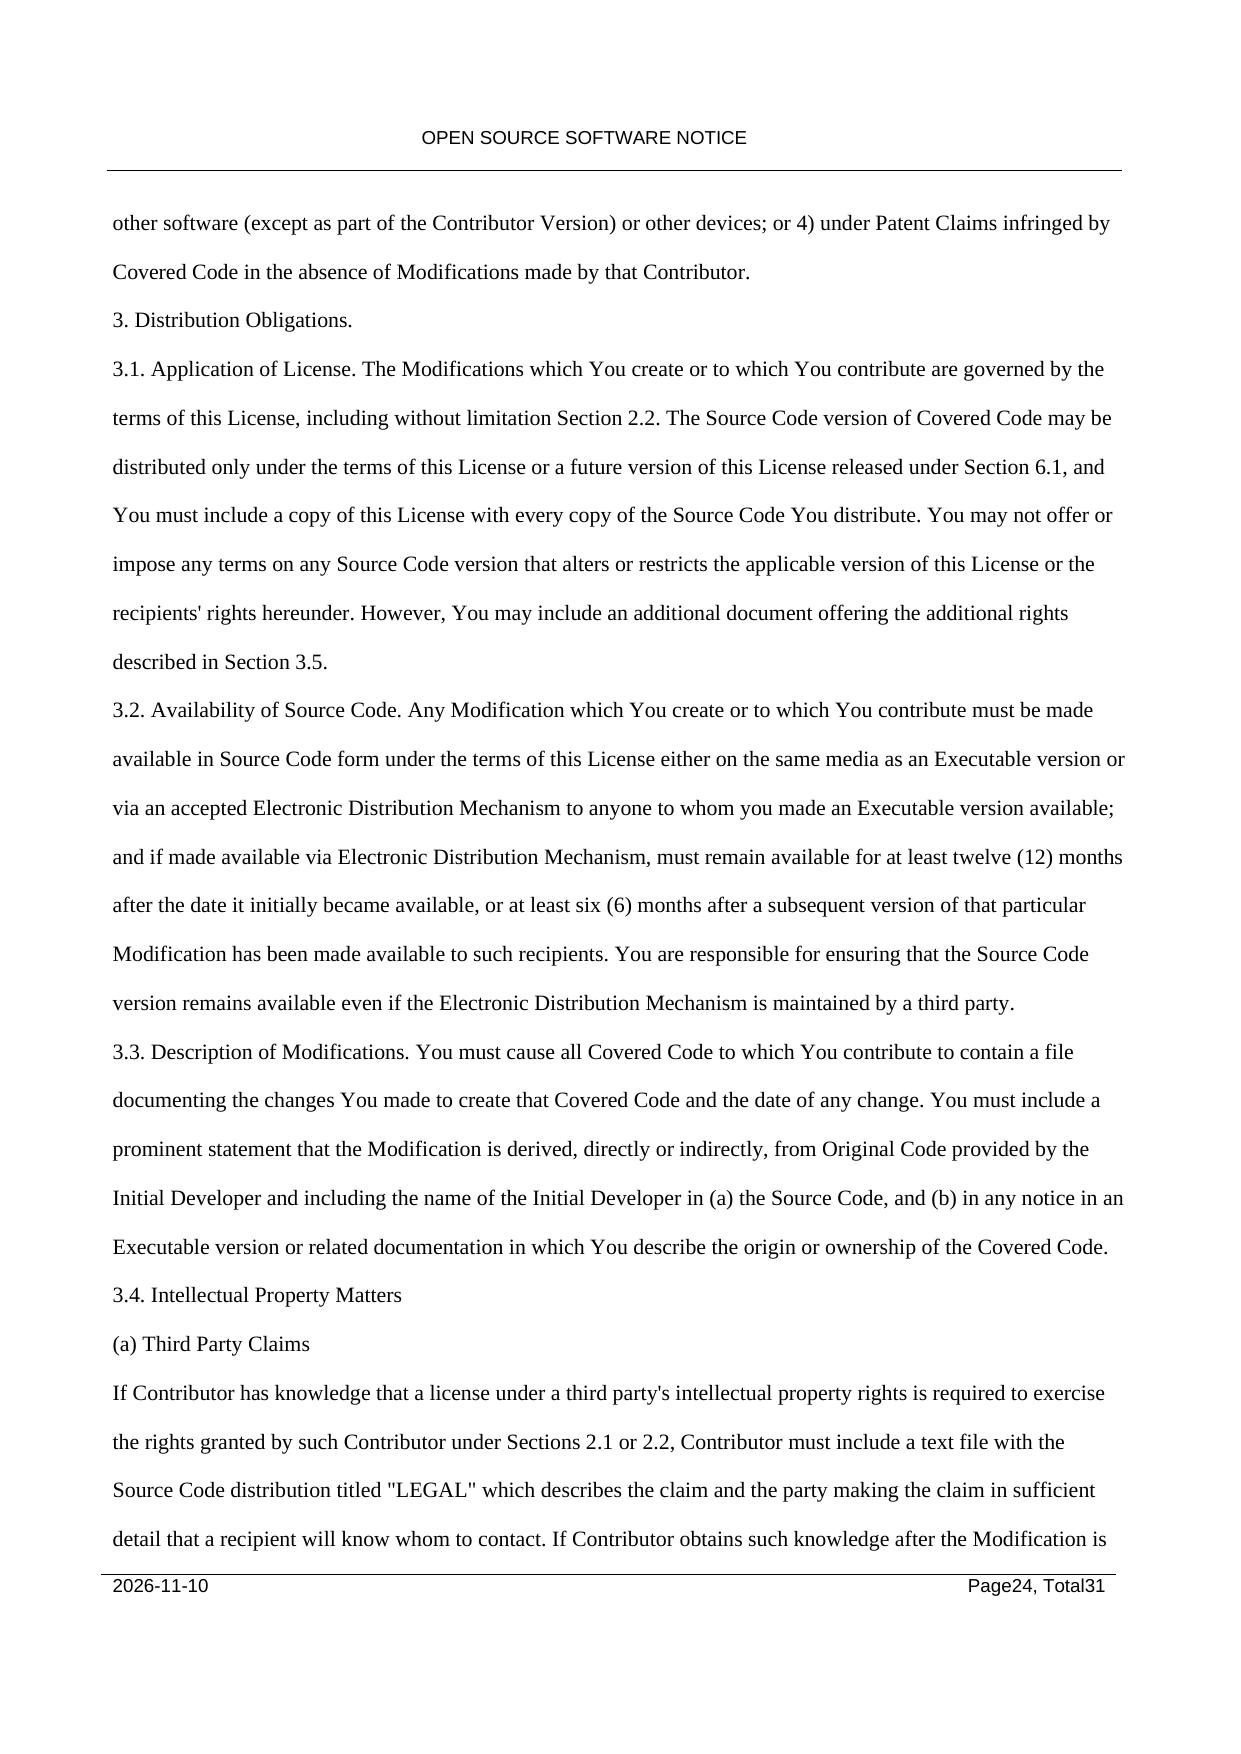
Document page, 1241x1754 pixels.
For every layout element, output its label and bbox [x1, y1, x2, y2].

text [112, 206, 1128, 1555]
